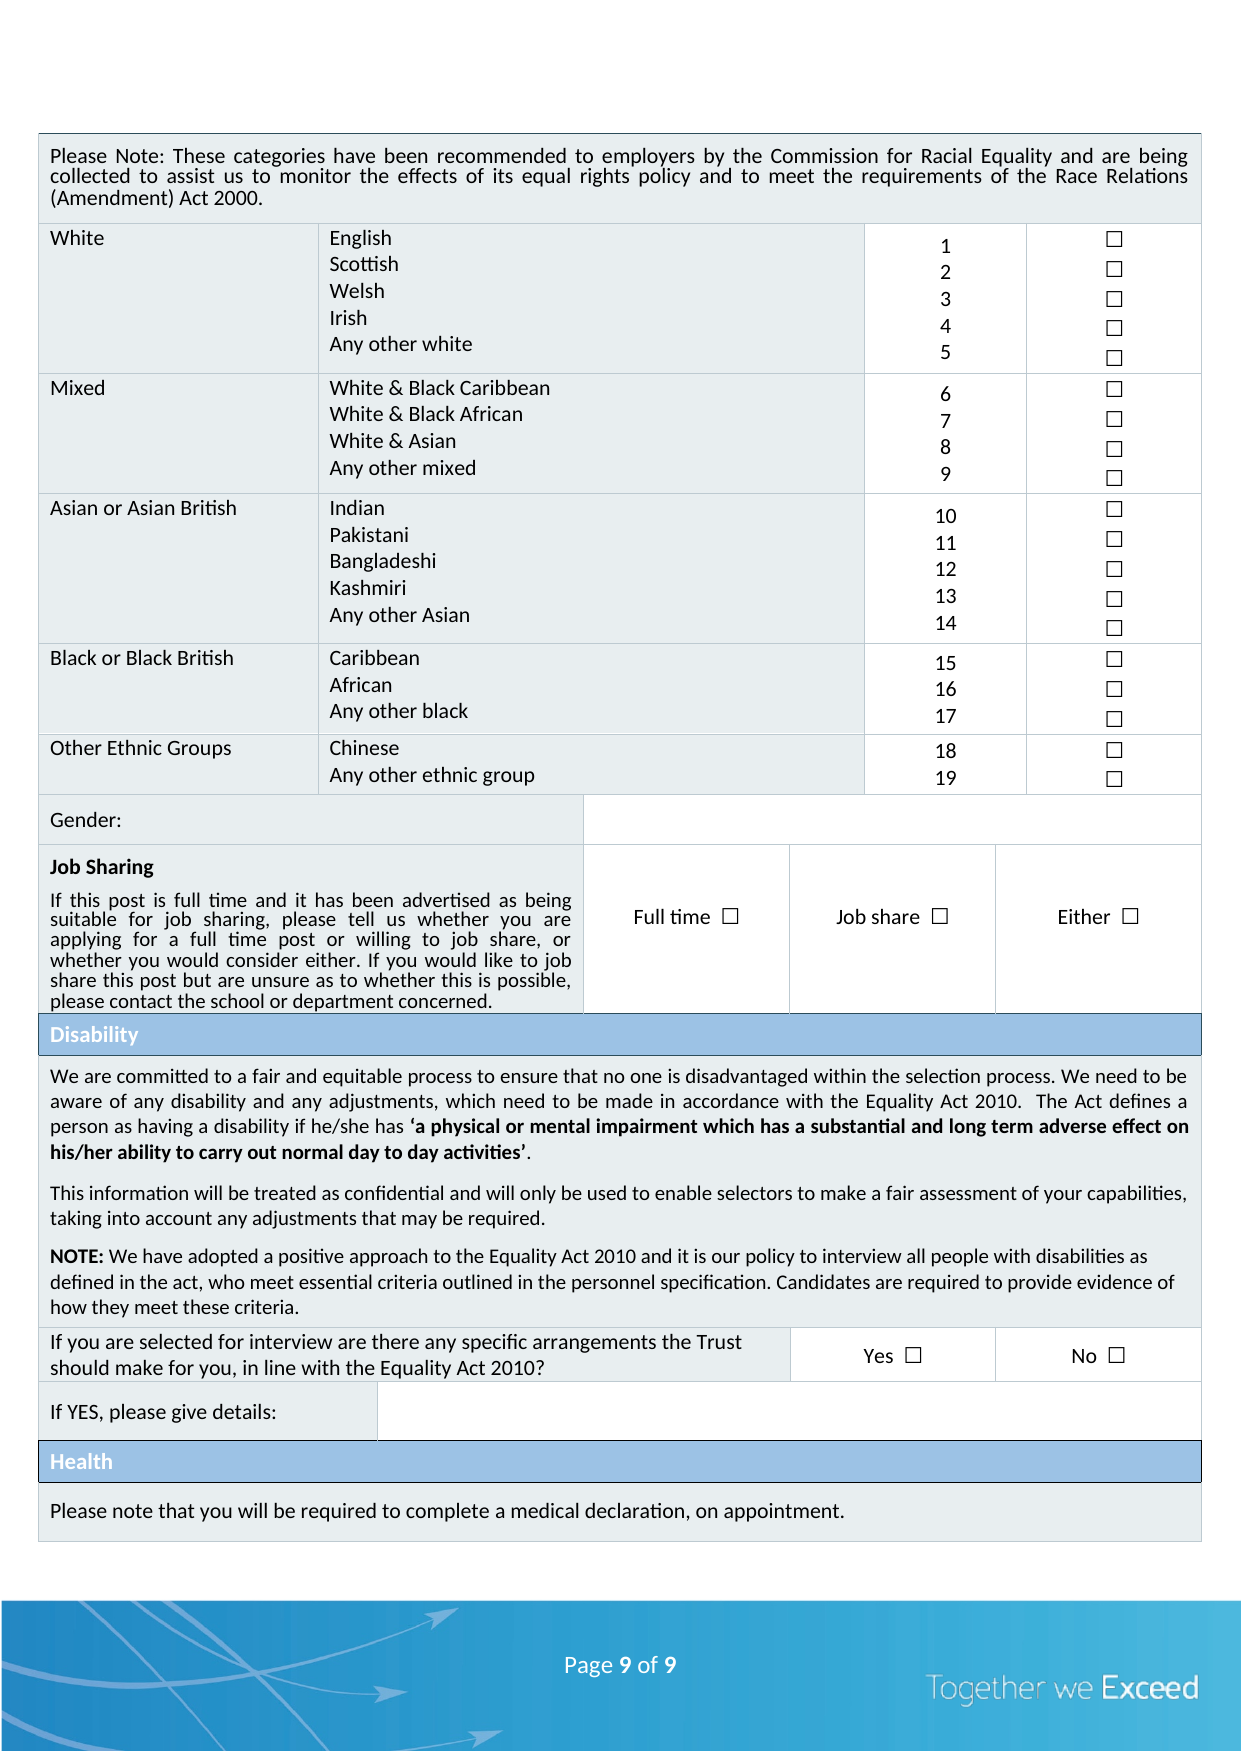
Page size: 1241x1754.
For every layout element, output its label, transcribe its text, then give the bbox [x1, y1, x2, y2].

table_cell English Scottish Welsh Irish Any other white [319, 224, 864, 373]
table_cell Either [996, 845, 1201, 1013]
table_cell Health [39, 1441, 1201, 1482]
table_cell [1027, 374, 1201, 493]
table_cell White & Black Caribbean White & Black African White & Asian Any other mixed [319, 374, 864, 493]
table_cell Other Ethnic Groups [39, 735, 318, 794]
table_cell If you are selected for interview are there any specific arrangements the Trust should make for you, in line with the Equality Act 2010? [39, 1328, 790, 1381]
table_cell Gender: [39, 795, 583, 844]
table_cell 10 11 12 13 14 [865, 494, 1026, 643]
table_cell Please note that you will be required to complete a medical declaration, on appointment. [39, 1483, 1201, 1541]
table_cell Job Sharing If this post is full time and it has been advertised as being suitable for job sharing, please tell us whether you are applying for a full time post or willing to job share, or whether you would consider either. If you would like to job share this post but are unsure as to whether this is possible, please contact the school or department concerned. [39, 845, 583, 1013]
table_cell Indian Pakistani Bangladeshi Kashmiri Any other Asian [319, 494, 864, 643]
table_cell Disability [39, 1014, 1201, 1055]
table_cell Job share [790, 845, 995, 1013]
table_cell 6 7 8 9 [865, 374, 1026, 493]
table_cell [1027, 224, 1201, 373]
picture [1, 1599, 1241, 1751]
table_cell 1 2 3 4 5 [865, 224, 1026, 373]
table_cell [584, 795, 1201, 844]
table_cell We are committed to a fair and equitable process to ensure that no one is disadvantaged within the selection process. We need to be aware of any disability and any adjustments, which need to be made in accordance with the Equality Act 2010. The Act defines a person as having a disability if he/she has ‘a physical or mental impairment which has a substantial and long term adverse effect on his/her ability to carry out normal day to day activities’. This information will be treated as confidential and will only be used to enable selectors to make a fair assessment of your capabilities, taking into account any adjustments that may be required. NOTE: We have adopted a positive approach to the Equality Act 2010 and it is our policy to interview all people with disabilities as defined in the act, who meet essential criteria outlined in the personnel specification. Candidates are required to provide evidence of how they meet these criteria. [39, 1056, 1201, 1327]
table_cell Full time [584, 845, 789, 1013]
table_cell White [39, 224, 318, 373]
table_cell [1027, 644, 1201, 733]
table_cell Asian or Asian British [39, 494, 318, 643]
table_cell No [996, 1328, 1201, 1381]
table_cell [378, 1382, 1201, 1440]
table_cell [1027, 735, 1201, 794]
table_cell Mixed [39, 374, 318, 493]
table_cell 15 16 17 [865, 644, 1026, 733]
table_cell If YES, please give details: [39, 1382, 377, 1440]
table_cell Caribbean African Any other black [319, 644, 864, 733]
table_cell [1027, 494, 1201, 643]
table_cell Chinese Any other ethnic group [319, 735, 864, 794]
table_cell Yes [791, 1328, 995, 1381]
table_cell Black or Black British [39, 644, 318, 733]
table_cell 18 19 [865, 735, 1026, 794]
